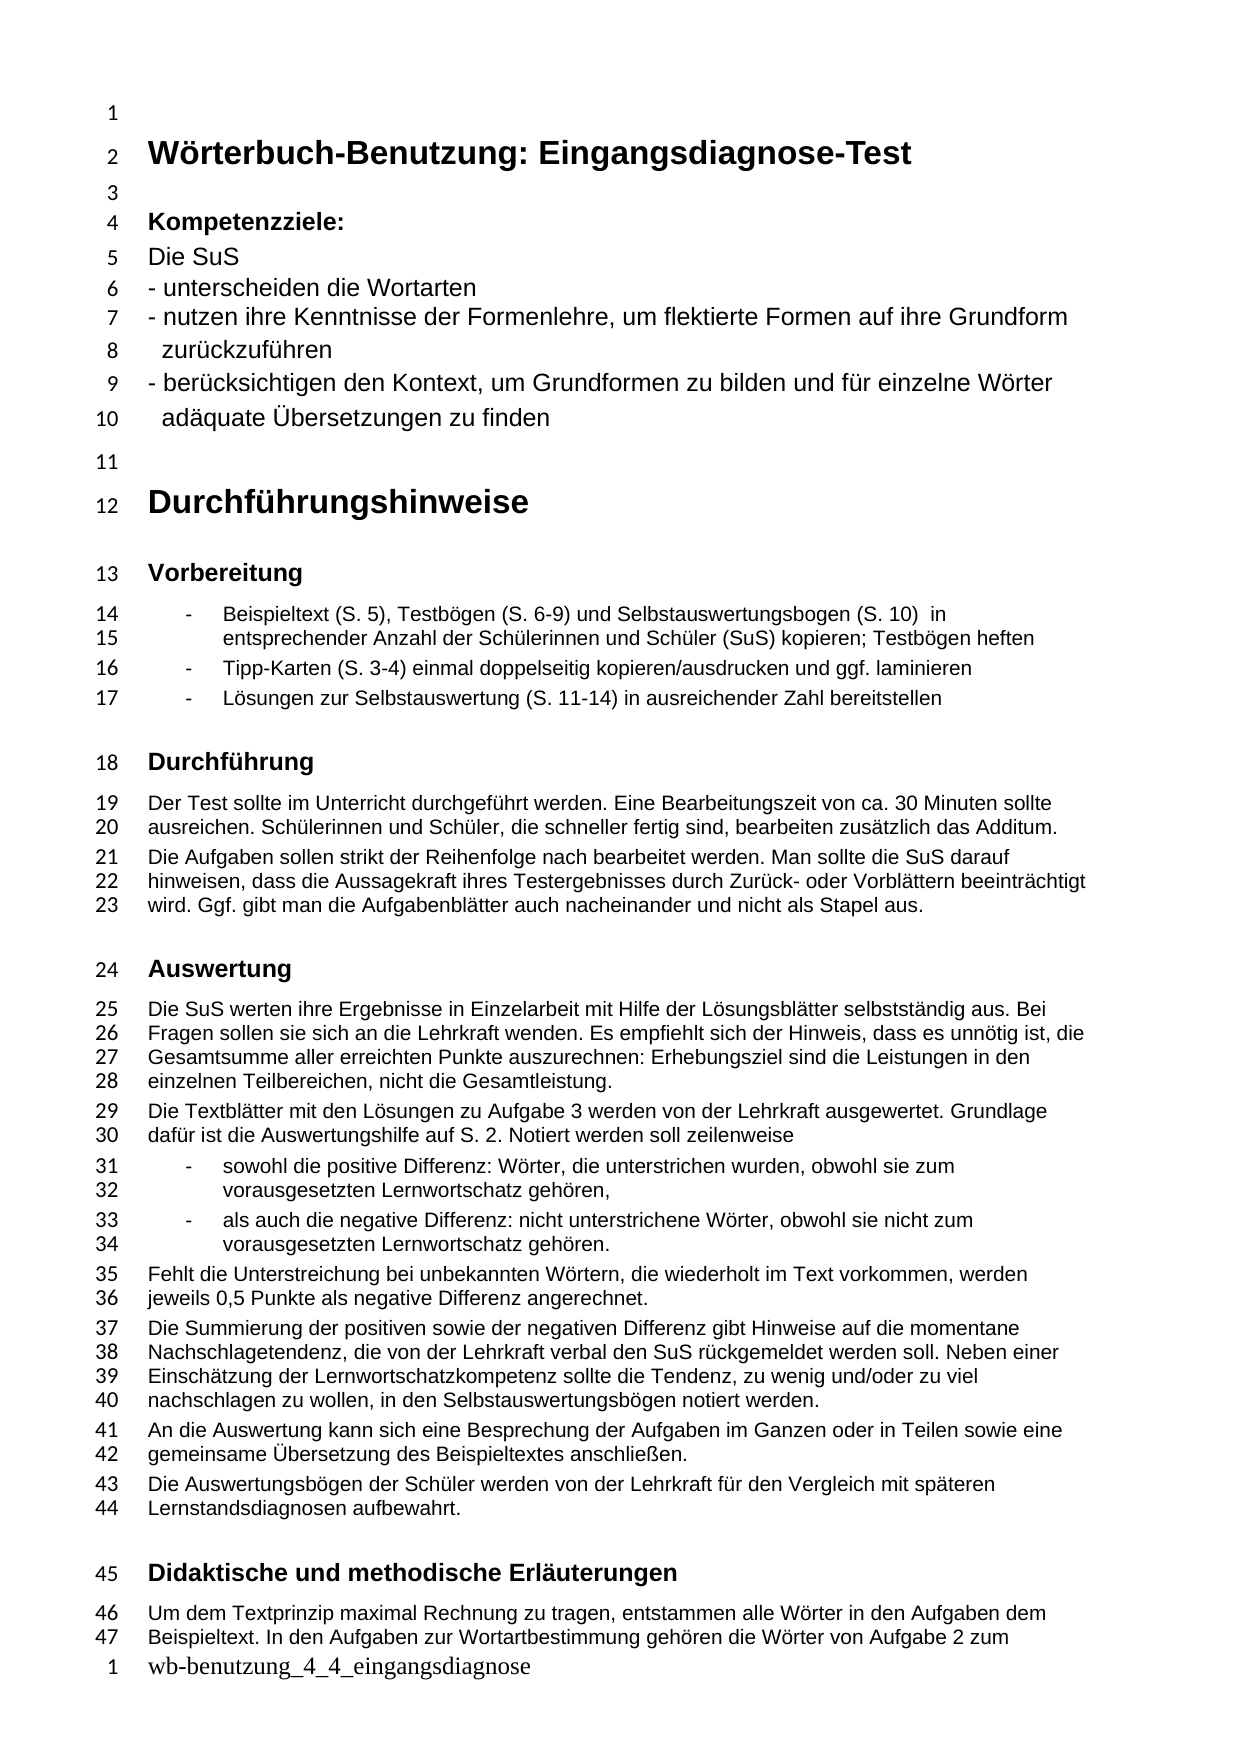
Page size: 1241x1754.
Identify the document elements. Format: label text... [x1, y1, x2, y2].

text Die Textblätter mit den Lösungen zu Aufgabe 3 werden von der Lehrkraft ausgewertet. Grundlage dafür ist die Auswertungshilfe auf S. 2. Notiert werden soll zeilenweise [148, 1099, 1092, 1147]
subtitle Die SuS [148, 242, 1092, 271]
text Fehlt die Unterstreichung bei unbekannten Wörtern, die wiederholt im Text vorkommen, werden jeweils 0,5 Punkte als negative Differenz angerechnet. [148, 1262, 1092, 1310]
subtitle - berücksichtigen den Kontext, um Grundformen zu bilden und für einzelne Wörter [148, 368, 1092, 397]
list Lösungen zur Selbstauswertung (S. 11-14) in ausreichender Zahl bereitstellen [185, 686, 1092, 710]
list sowohl die positive Differenz: Wörter, die unterstrichen wurden, obwohl sie zum vorausgesetzten Lernwortschatz gehören, [185, 1153, 1092, 1201]
text - nutzen ihre Kenntnisse der Formenlehre, um flektierte Formen auf ihre Grundform [148, 302, 1092, 331]
text Die Aufgaben sollen strikt der Reihenfolge nach bearbeitet werden. Man sollte die SuS darauf hinweisen, dass die Aussagekraft ihres Testergebnisses durch Zurück- oder Vorblättern beeinträchtigt wird. Ggf. gibt man die Aufgabenblätter auch nacheinander und nicht als Stapel aus. [148, 845, 1092, 917]
text Vorbereitung [148, 558, 1092, 587]
list Tipp-Karten (S. 3-4) einmal doppelseitig kopieren/ausdrucken und ggf. laminieren [185, 656, 1092, 680]
list Beispieltext (S. 5), Testbögen (S. 6-9) und Selbstauswertungsbogen (S. 10) in entsprechender Anzahl der Schülerinnen und Schüler (SuS) kopieren; Testbögen heften [185, 602, 1092, 649]
text zurückzuführen [148, 335, 1092, 363]
text Auswertung [148, 954, 1092, 983]
subtitle Wörterbuch-Benutzung: Eingangsdiagnose-Test [148, 133, 1092, 172]
text Die Summierung der positiven sowie der negativen Differenz gibt Hinweise auf die momentane Nachschlagetendenz, die von der Lehrkraft verbal den SuS rückgemeldet werden soll. Neben einer Einschätzung der Lernwortschatzkompetenz sollte die Tendenz, zu wenig und/oder zu viel nachschlagen zu wollen, in den Selbstauswertungsbögen notiert werden. [148, 1316, 1092, 1412]
text Durchführung [148, 747, 1092, 776]
text An die Auswertung kann sich eine Besprechung der Aufgaben im Ganzen oder in Teilen sowie eine gemeinsame Übersetzung des Beispieltextes anschließen. [148, 1418, 1092, 1466]
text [148, 1601, 1092, 1649]
subtitle Kompetenzziele: [148, 207, 1092, 236]
text Die SuS werten ihre Ergebnisse in Einzelarbeit mit Hilfe der Lösungsblätter selbstständig aus. Bei Fragen sollen sie sich an die Lehrkraft wenden. Es empfiehlt sich der Hinweis, dass es unnötig ist, die Gesamtsumme aller erreichten Punkte auszurechnen: Erhebungsziel sind die Leistungen in den einzelnen Teilbereichen, nicht die Gesamtleistung. [148, 997, 1092, 1093]
text Die Auswertungsbögen der Schüler werden von der Lehrkraft für den Vergleich mit späteren Lernstandsdiagnosen aufbewahrt. [148, 1472, 1092, 1520]
subtitle adäquate Übersetzungen zu finden [148, 403, 1092, 432]
text Der Test sollte im Unterricht durchgeführt werden. Eine Bearbeitungszeit von ca. 30 Minuten sollte ausreichen. Schülerinnen und Schüler, die schneller fertig sind, bearbeiten zusätzlich das Additum. [148, 791, 1092, 838]
text Didaktische und methodische Erläuterungen [148, 1558, 1092, 1586]
text - unterscheiden die Wortarten [148, 277, 1092, 302]
list als auch die negative Differenz: nicht unterstrichene Wörter, obwohl sie nicht zum vorausgesetzten Lernwortschatz gehören. [185, 1208, 1092, 1256]
subtitle Durchführungshinweise [148, 482, 1092, 521]
